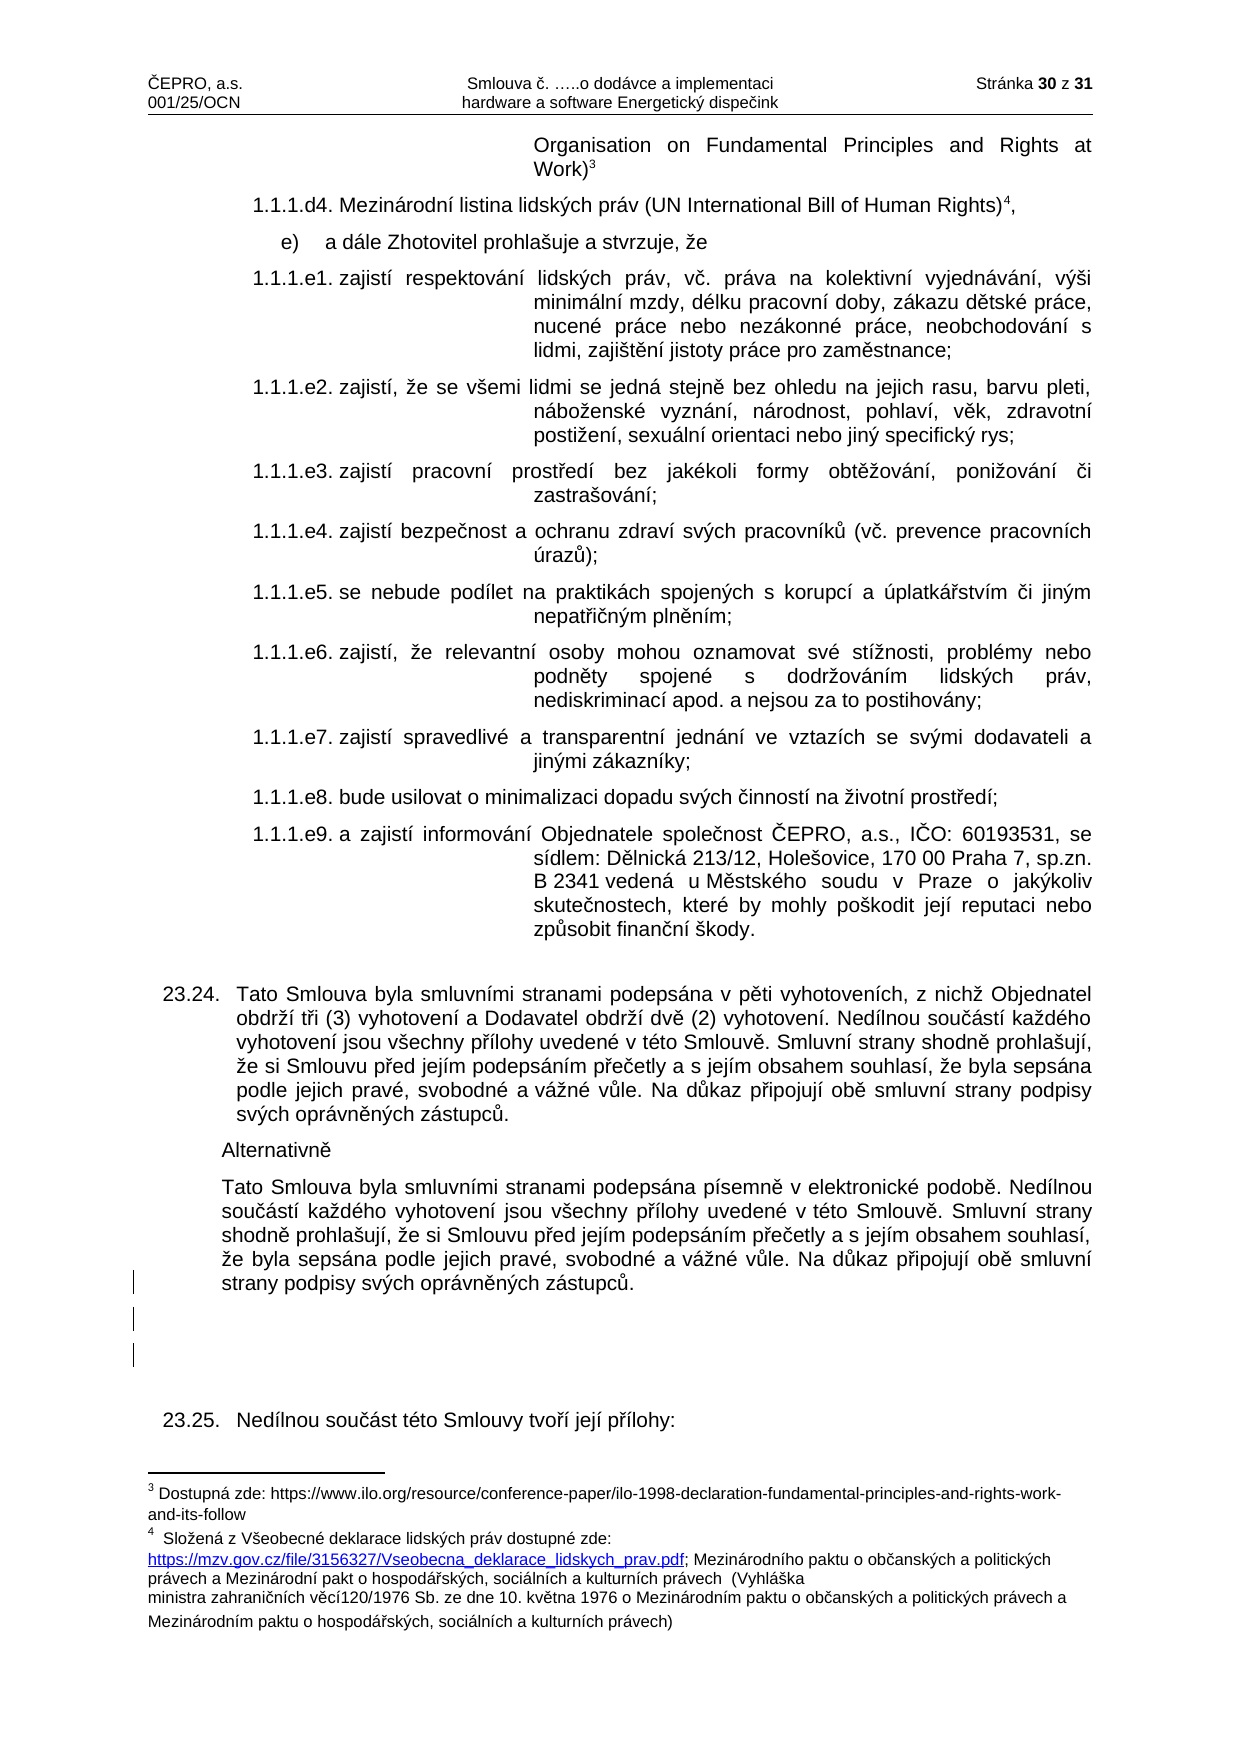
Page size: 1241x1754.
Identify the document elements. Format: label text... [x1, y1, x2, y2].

text Tato Smlouva byla smluvními stranami podepsána v pěti vyhotoveních, z nichž Objednatel obdrží tři (3) vyhotovení a Dodavatel obdrží dvě (2) vyhotovení. Nedílnou součástí každého vyhotovení jsou všechny přílohy uvedené v této Smlouvě. Smluvní strany shodně prohlašují, že si Smlouvu před jejím podepsáním přečetly a s jejím obsahem souhlasí, že byla sepsána podle jejich pravé, svobodné a vážné vůle. Na důkaz připojují obě smluvní strany podpisy svých oprávněných zástupců. [162, 982, 1093, 1126]
list zajistí spravedlivé a transparentní jednání ve vztazích se svými dodavateli a jinými zákazníky; [252, 724, 1093, 772]
list zajistí, že relevantní osoby mohou oznamovat své stížnosti, problémy nebo podněty spojené s dodržováním lidských práv, nediskriminací apod. a nejsou za to postihovány; [252, 640, 1093, 712]
list zajistí, že se všemi lidmi se jedná stejně bez ohledu na jejich rasu, barvu pleti, náboženské vyznání, národnost, pohlaví, věk, zdravotní postižení, sexuální orientaci nebo jiný specifický rys; [252, 374, 1093, 446]
text Tato Smlouva byla smluvními stranami podepsána písemně v elektronické podobě. Nedílnou součástí každého vyhotovení jsou všechny přílohy uvedené v této Smlouvě. Smluvní strany shodně prohlašují, že si Smlouvu před jejím podepsáním přečetly a s jejím obsahem souhlasí, že byla sepsána podle jejich pravé, svobodné a vážné vůle. Na důkaz připojují obě smluvní strany podpisy svých oprávněných zástupců. [221, 1174, 1093, 1294]
list se nebude podílet na praktikách spojených s korupcí a úplatkářstvím či jiným nepatřičným plněním; [252, 580, 1093, 628]
list bude usilovat o minimalizaci dopadu svých činností na životní prostředí; [252, 785, 1093, 809]
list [252, 133, 1093, 181]
list zajistí bezpečnost a ochranu zdraví svých pracovníků (vč. prevence pracovních úrazů); [252, 519, 1093, 567]
list Mezinárodní listina lidských práv (UN International Bill of Human Rights), [252, 193, 1093, 217]
list zajistí pracovní prostředí bez jakékoli formy obtěžování, ponižování či zastrašování; [252, 459, 1093, 507]
text Nedílnou součást této Smlouvy tvoří její přílohy: [162, 1408, 1093, 1432]
list a zajistí informování Objednatele společnost ČEPRO, a.s., IČO: 60193531, se sídlem: Dělnická 213/12, Holešovice, 170 00 Praha 7, sp.zn. B 2341 vedená u Městského soudu v Praze o jakýkoliv skutečnostech, které by mohly poškodit její reputaci nebo způsobit finanční škody. [252, 821, 1093, 941]
list zajistí respektování lidských práv, vč. práva na kolektivní vyjednávání, výši minimální mzdy, délku pracovní doby, zákazu dětské práce, nucené práce nebo nezákonné práce, neobchodování s lidmi, zajištění jistoty práce pro zaměstnance; [252, 266, 1093, 362]
text Alternativně [221, 1138, 1093, 1162]
list a dále Zhotovitel prohlašuje a stvrzuje, že [281, 230, 1093, 254]
